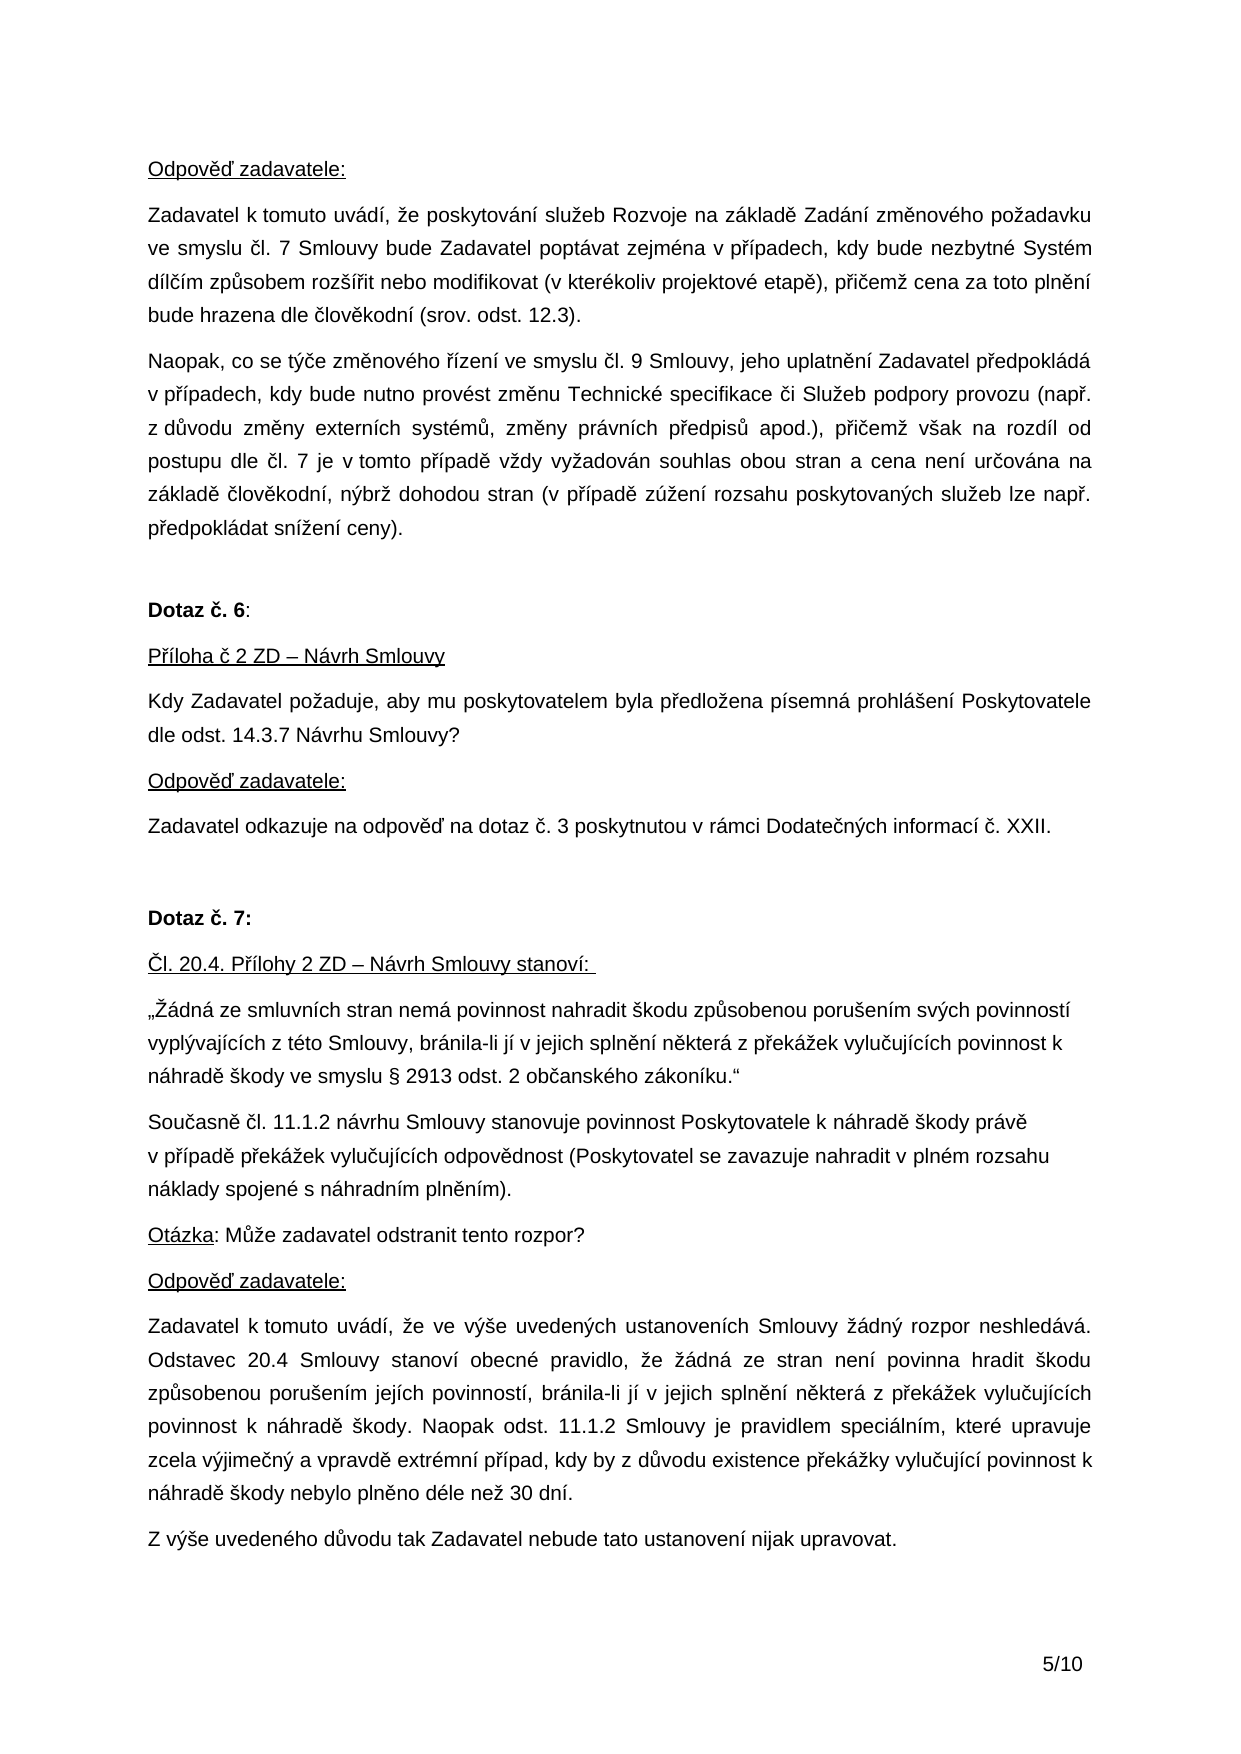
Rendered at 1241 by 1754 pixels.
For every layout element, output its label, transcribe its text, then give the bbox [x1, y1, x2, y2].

text Současně čl. 11.1.2 návrhu Smlouvy stanovuje povinnost Poskytovatele k náhradě škody právě v případě překážek vylučujících odpovědnost (Poskytovatel se zavazuje nahradit v plném rozsahu náklady spojené s náhradním plněním). [148, 1101, 1093, 1201]
text Příloha č 2 ZD – Návrh Smlouvy [148, 634, 1093, 667]
text Odpověď zadavatele: [148, 759, 1093, 792]
text Zadavatel k tomuto uvádí, že ve výše uvedených ustanoveních Smlouvy žádný rozpor neshledává. Odstavec 20.4 Smlouvy stanoví obecné pravidlo, že žádná ze stran není povinna hradit škodu způsobenou porušením jejích povinností, bránila-li jí v jejich splnění některá z překážek vylučujících povinnost k náhradě škody. Naopak odst. 11.1.2 Smlouvy je pravidlem speciálním, které upravuje zcela výjimečný a vpravdě extrémní případ, kdy by z důvodu existence překážky vylučující povinnost k náhradě škody nebylo plněno déle než 30 dní. [148, 1305, 1093, 1505]
text Dotaz č. : [148, 897, 1093, 930]
text Zadavatel k tomuto uvádí, že poskytování služeb Rozvoje na základě Zadání změnového požadavku ve smyslu čl. 7 Smlouvy bude Zadavatel poptávat zejména v případech, kdy bude nezbytné Systém dílčím způsobem rozšířit nebo modifikovat (v kterékoliv projektové etapě), přičemž cena za toto plnění bude hrazena dle člověkodní (srov. odst. 12.3). [148, 193, 1093, 327]
text „Žádná ze smluvních stran nemá povinnost nahradit škodu způsobenou porušením svých povinností vyplývajících z této Smlouvy, bránila-li jí v jejich splnění některá z překážek vylučujících povinnost k náhradě škody ve smyslu § 2913 odst. 2 občanského zákoníku.“ [148, 988, 1093, 1088]
text Zadavatel odkazuje na odpověď na dotaz č. 3 poskytnutou v rámci Dodatečných informací č. XXII. [148, 805, 1093, 838]
text Odpověď zadavatele: [148, 148, 1093, 181]
text Z výše uvedeného důvodu tak Zadavatel nebude tato ustanovení nijak upravovat. [148, 1517, 1093, 1551]
text Čl. 20.4. Přílohy 2 ZD – Návrh Smlouvy stanoví: [148, 942, 1093, 976]
text Kdy Zadavatel požaduje, aby mu poskytovatelem byla předložena písemná prohlášení Poskytovatele dle odst. 14.3.7 Návrhu Smlouvy? [148, 680, 1093, 747]
text Dotaz č. : [148, 588, 1093, 622]
text Otázka: Může zadavatel odstranit tento rozpor? [148, 1213, 1093, 1247]
text Naopak, co se týče změnového řízení ve smyslu čl. 9 Smlouvy, jeho uplatnění Zadavatel předpokládá v případech, kdy bude nutno provést změnu Technické specifikace či Služeb podpory provozu (např. z důvodu změny externích systémů, změny právních předpisů apod.), přičemž však na rozdíl od postupu dle čl. 7 je v tomto případě vždy vyžadován souhlas obou stran a cena není určována na základě člověkodní, nýbrž dohodou stran (v případě zúžení rozsahu poskytovaných služeb lze např. předpokládat snížení ceny). [148, 339, 1093, 539]
text Odpověď zadavatele: [148, 1259, 1093, 1292]
